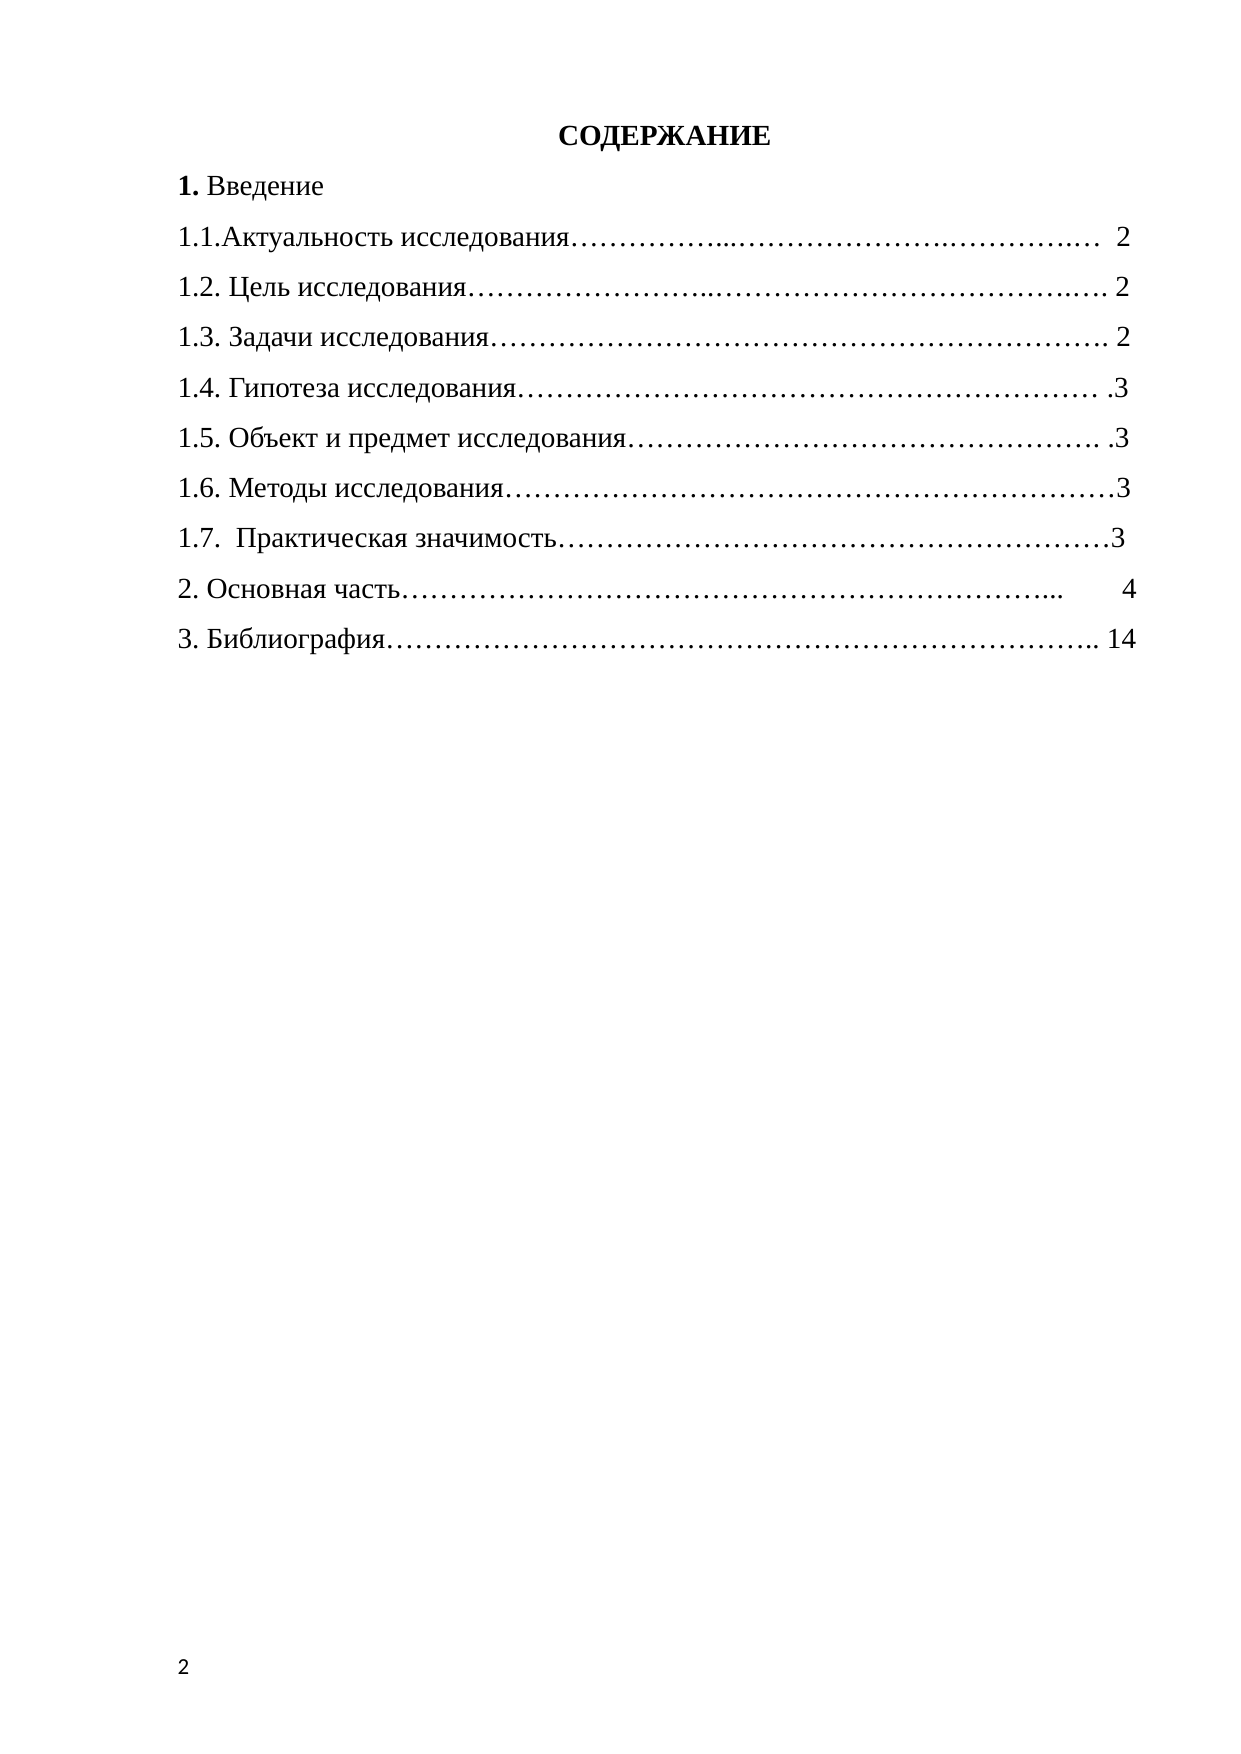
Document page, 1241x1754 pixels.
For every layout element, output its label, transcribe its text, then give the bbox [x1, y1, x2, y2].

text 1.3. Задачи исследования………………………………………………………. 2 [148, 319, 1152, 353]
text 1.4. Гипотеза исследования…………………………………………………… .3 [148, 370, 1152, 403]
text СОДЕРЖАНИЕ [177, 118, 1152, 152]
text 1.2. Цель исследования……………………..……………………………….…. 2 [148, 269, 1152, 303]
text 1.5. Объект и предмет исследования…………………………………………. .3 [148, 420, 1152, 453]
text 3. Библиография……………………………………………………………….. 14 [148, 621, 1152, 655]
text 1.1.Актуальность исследования……………...………………….………….… 2 [148, 219, 1152, 252]
text 1.6. Методы исследования………………………………………………………3 [148, 470, 1152, 504]
text 1.7. Практическая значимость…………………………………………………3 [148, 521, 1152, 554]
text 2. Основная часть…………………………………………………………... 4 [177, 571, 1152, 604]
text 1. Введение [177, 168, 1152, 202]
